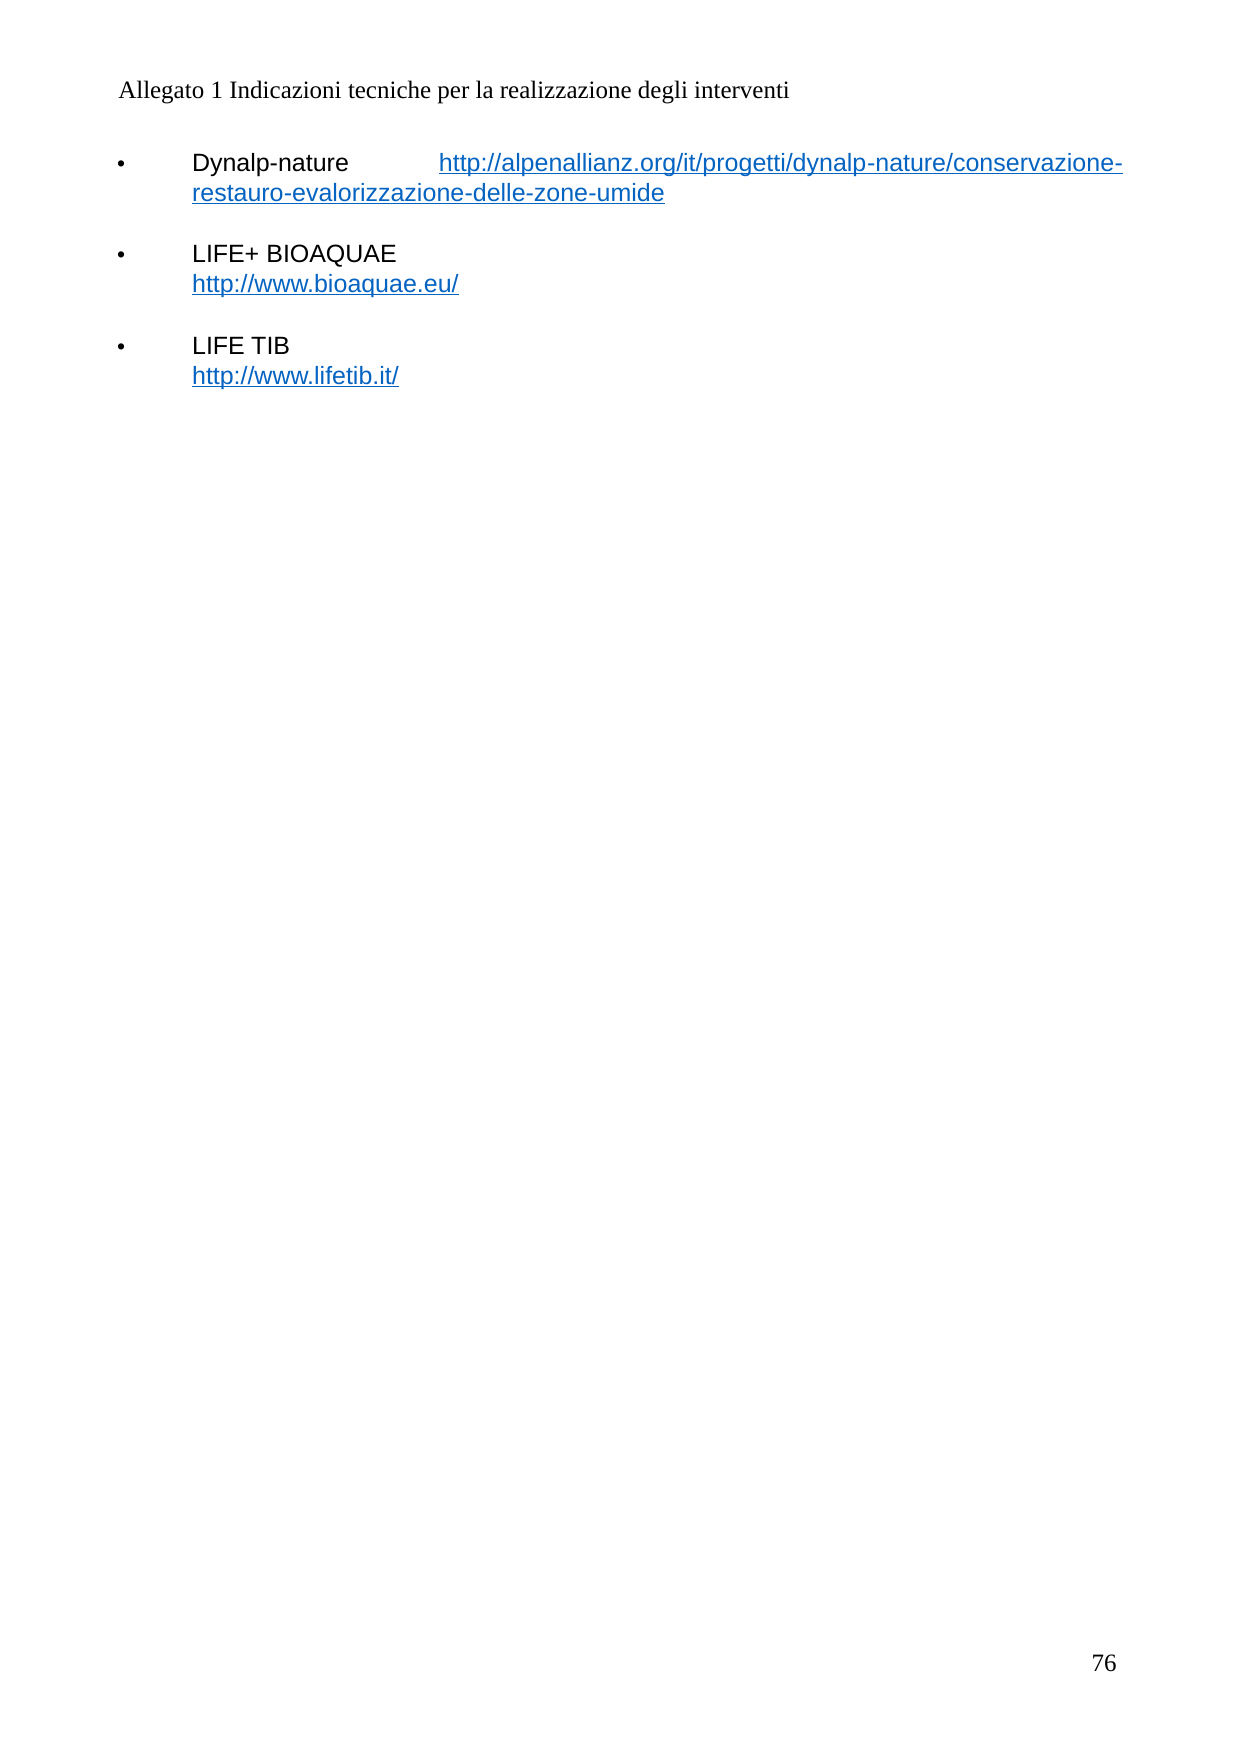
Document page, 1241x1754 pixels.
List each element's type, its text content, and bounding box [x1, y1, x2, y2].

text http://www.bioaquae.eu/ [192, 269, 1122, 298]
text http://www.lifetib.it/ [192, 361, 1122, 390]
list LIFE TIB [117, 331, 1122, 359]
list Dynalp-nature http://alpenallianz.org/it/progetti/dynalp-nature/conservazione-restauro-evalorizzazione-delle-zone-umide [117, 148, 1122, 206]
list LIFE+ BIOAQUAE [117, 239, 1122, 268]
